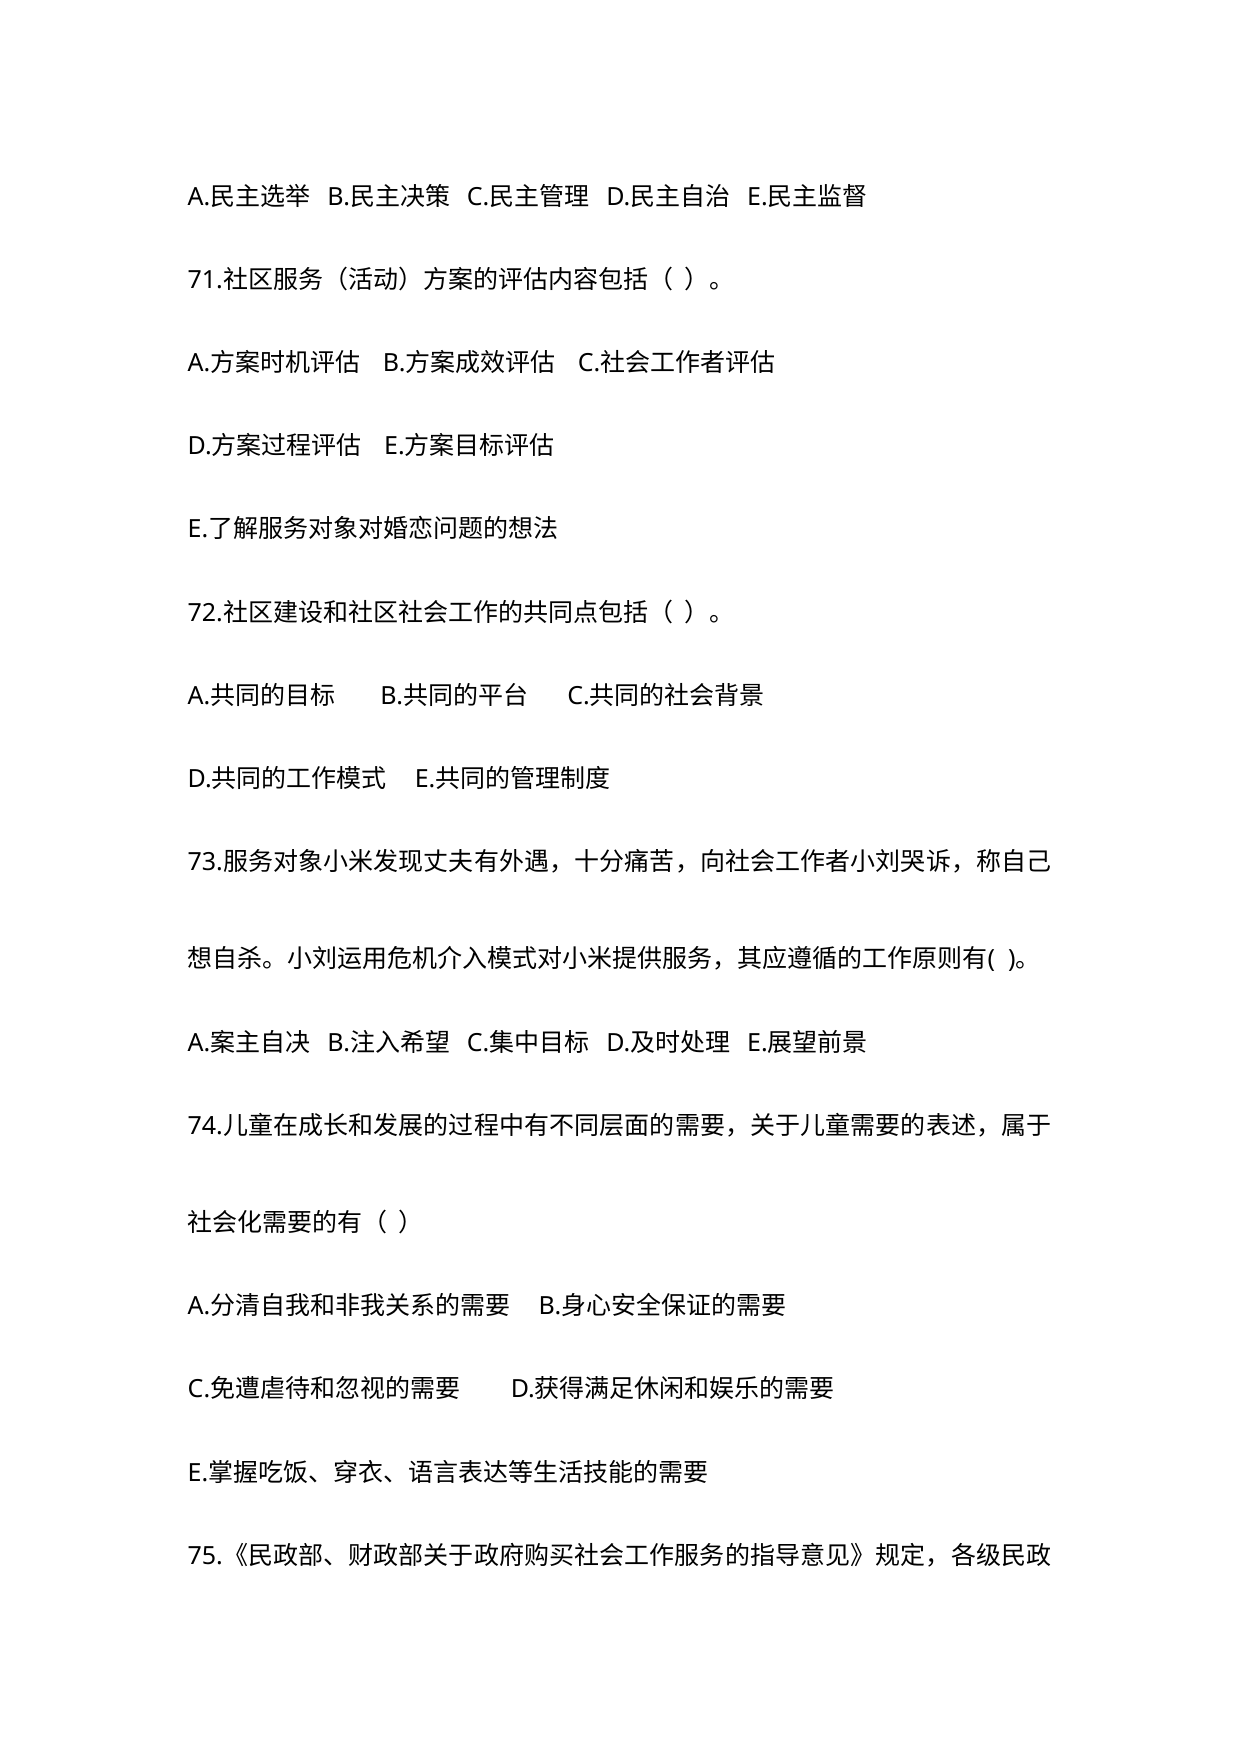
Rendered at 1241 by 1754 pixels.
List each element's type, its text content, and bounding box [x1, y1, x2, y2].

list 72.社区建设和社区社会工作的共同点包括（ ）。 [187, 578, 1053, 643]
list 73.服务对象小米发现丈夫有外遇，十分痛苦，向社会工作者小刘哭诉，称自己想自杀。小刘运用危机介入模式对小米提供服务，其应遵循的工作原则有( )。 [187, 827, 1053, 989]
list 71.社区服务（活动）方案的评估内容包括（ ）。 [187, 245, 1053, 310]
list E.了解服务对象对婚恋问题的想法 [187, 494, 1053, 559]
list A.方案时机评估 B.方案成效评估 C.社会工作者评估 [187, 328, 1053, 393]
list E.掌握吃饭、穿衣、语言表达等生活技能的需要 [187, 1438, 1053, 1503]
list A.案主自决 B.注入希望 C.集中目标 D.及时处理 E.展望前景 [187, 1008, 1053, 1073]
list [187, 1521, 1053, 1586]
list D.共同的工作模式 E.共同的管理制度 [187, 744, 1053, 809]
list D.方案过程评估 E.方案目标评估 [187, 411, 1053, 476]
list C.免遭虐待和忽视的需要 D.获得满足休闲和娱乐的需要 [187, 1354, 1053, 1419]
list A.共同的目标 B.共同的平台 C.共同的社会背景 [187, 661, 1053, 726]
list A.分清自我和非我关系的需要 B.身心安全保证的需要 [187, 1271, 1053, 1336]
list 74.儿童在成长和发展的过程中有不同层面的需要，关于儿童需要的表述，属于社会化需要的有（ ） [187, 1091, 1053, 1253]
list A.民主选举 B.民主决策 C.民主管理 D.民主自治 E.民主监督 [187, 162, 1053, 227]
